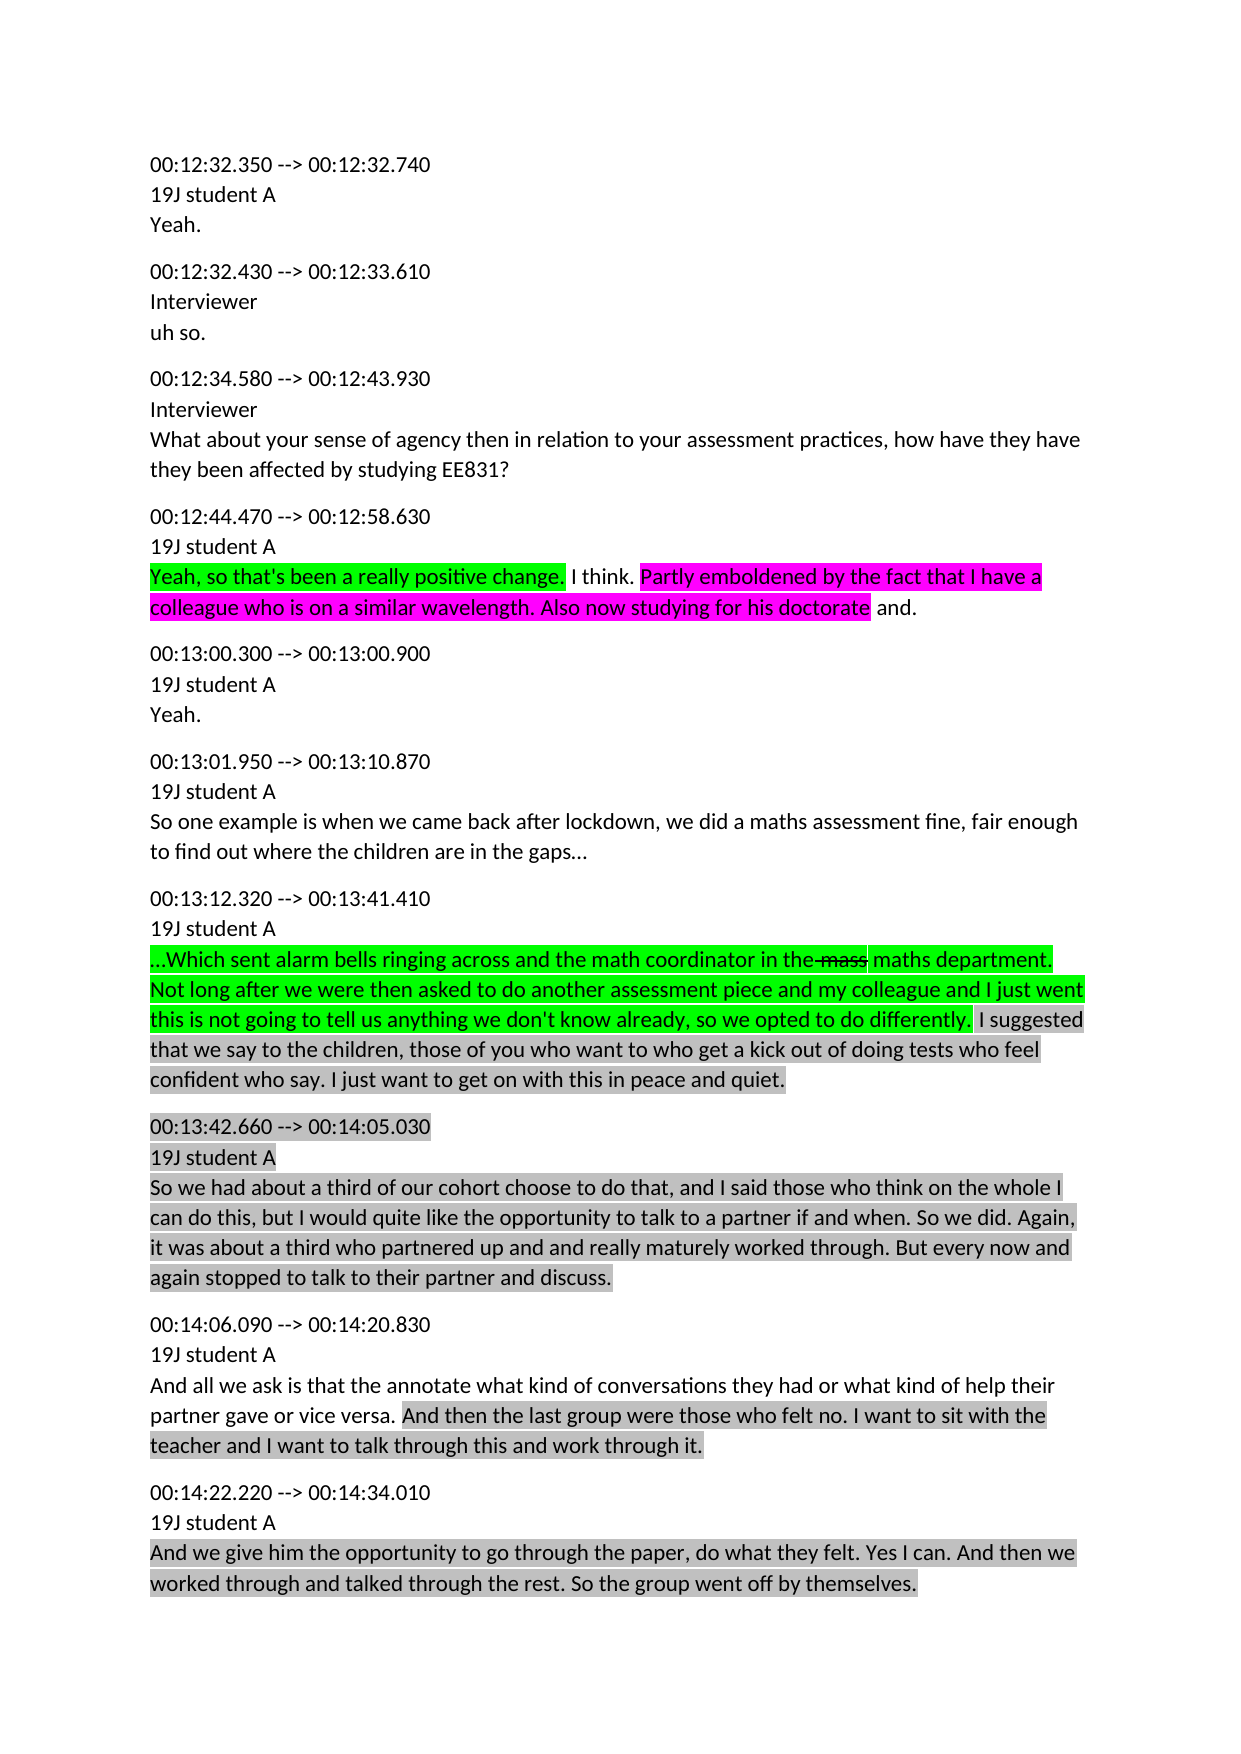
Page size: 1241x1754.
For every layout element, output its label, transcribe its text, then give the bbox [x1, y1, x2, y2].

text 00:13:00.300 --> 00:13:00.900 19J student A Yeah. [150, 639, 1090, 728]
text 00:12:34.580 --> 00:12:43.930 Interviewer What about your sense of agency then in relation to your assessment practices, how have they have they been affected by studying EE831? [150, 364, 1090, 483]
text 00:13:01.950 --> 00:13:10.870 19J student A So one example is when we came back after lockdown, we did a maths assessment fine, fair enough to find out where the children are in the gaps… [150, 747, 1090, 866]
text 00:13:12.320 --> 00:13:41.410 19J student A …Which sent alarm bells ringing across and the math coordinator in the mass maths department. Not long after we were then asked to do another assessment piece and my colleague and I just went this is not going to tell us anything we don't know already, so we opted to do differently. I suggested that we say to the children, those of you who want to who get a kick out of doing tests who feel confident who say. I just want to get on with this in peace and quiet. [150, 884, 1090, 1094]
text 00:13:42.660 --> 00:14:05.030 19J student A So we had about a third of our cohort choose to do that, and I said those who think on the whole I can do this, but I would quite like the opportunity to talk to a partner if and when. So we did. Again, it was about a third who partnered up and and really maturely worked through. But every now and again stopped to talk to their partner and discuss. [150, 1112, 1090, 1292]
text 00:14:22.220 --> 00:14:34.010 19J student A And we give him the opportunity to go through the paper, do what they felt. Yes I can. And then we worked through and talked through the rest. So the group went off by themselves. [150, 1478, 1090, 1597]
text 00:12:32.430 --> 00:12:33.610 Interviewer uh so. [150, 257, 1090, 346]
text 00:12:32.350 --> 00:12:32.740 19J student A Yeah. [150, 150, 1090, 238]
text 00:14:06.090 --> 00:14:20.830 19J student A And all we ask is that the annotate what kind of conversations they had or what kind of help their partner gave or vice versa. And then the last group were those who felt no. I want to sit with the teacher and I want to talk through this and work through it. [150, 1310, 1090, 1459]
text 00:12:44.470 --> 00:12:58.630 19J student A Yeah, so that's been a really positive change. I think. Partly emboldened by the fact that I have a colleague who is on a similar wavelength. Also now studying for his doctorate and. [150, 502, 1090, 621]
